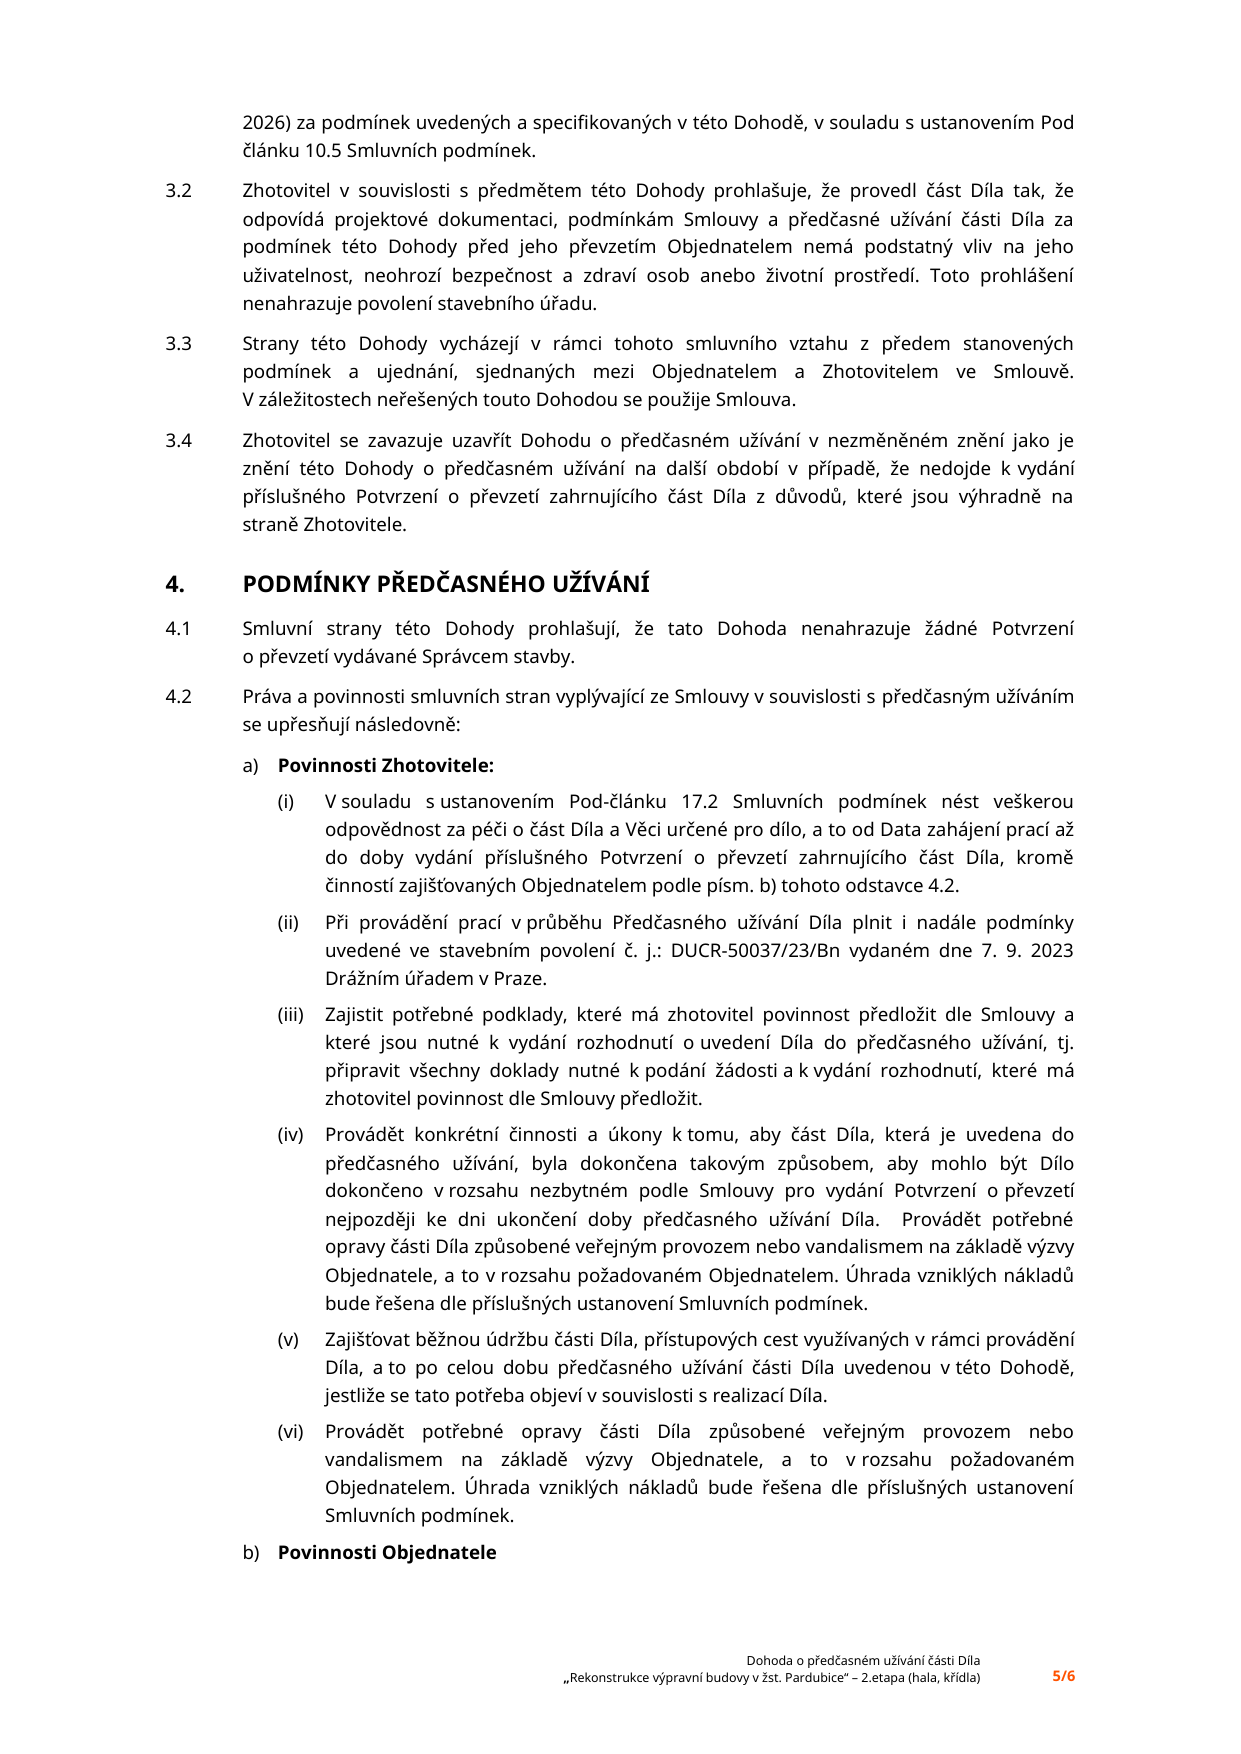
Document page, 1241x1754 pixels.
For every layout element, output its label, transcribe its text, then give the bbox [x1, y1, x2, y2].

text V souladu s ustanovením Pod-článku 17.2 Smluvních podmínek nést veškerou odpovědnost za péči o část Díla a Věci určené pro dílo, a to od Data zahájení prací až do doby vydání příslušného Potvrzení o převzetí zahrnujícího část Díla, kromě činností zajišťovaných Objednatelem podle písm. b) tohoto odstavce 4.2. [278, 788, 1075, 898]
text Povinnosti Objednatele [242, 1539, 1075, 1564]
text Strany této Dohody vycházejí v rámci tohoto smluvního vztahu z předem stanovených podmínek a ujednání, sjednaných mezi Objednatelem a Zhotovitelem ve Smlouvě. V záležitostech neřešených touto Dohodou se použije Smlouva. [165, 330, 1075, 412]
text Povinnosti Zhotovitele: [242, 752, 1075, 778]
text Zajistit potřebné podklady, které má zhotovitel povinnost předložit dle Smlouvy a které jsou nutné k vydání rozhodnutí o uvedení Díla do předčasného užívání, tj. připravit všechny doklady nutné k podání žádosti a k vydání rozhodnutí, které má zhotovitel povinnost dle Smlouvy předložit. [278, 1001, 1075, 1111]
text Zhotovitel se zavazuje uzavřít Dohodu o předčasném užívání v nezměněném znění jako je znění této Dohody o předčasném užívání na další období v případě, že nedojde k vydání příslušného Potvrzení o převzetí zahrnujícího část Díla z důvodů, které jsou výhradně na straně Zhotovitele. [165, 427, 1075, 537]
text Při provádění prací v průběhu Předčasného užívání Díla plnit i nadále podmínky uvedené ve stavebním povolení č. j.: DUCR-50037/23/Bn vydaném dne 7. 9. 2023 Drážním úřadem v Praze. [278, 909, 1075, 991]
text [165, 109, 1075, 163]
text PODMÍNKY PŘEDČASNÉHO UŽÍVÁNÍ [165, 568, 1075, 599]
text Provádět potřebné opravy části Díla způsobené veřejným provozem nebo vandalismem na základě výzvy Objednatele, a to v rozsahu požadovaném Objednatelem. Úhrada vzniklých nákladů bude řešena dle příslušných ustanovení Smluvních podmínek. [278, 1419, 1075, 1528]
text Smluvní strany této Dohody prohlašují, že tato Dohoda nenahrazuje žádné Potvrzení o převzetí vydávané Správcem stavby. [165, 615, 1075, 669]
text Zhotovitel v souvislosti s předmětem této Dohody prohlašuje, že provedl část Díla tak, že odpovídá projektové dokumentaci, podmínkám Smlouvy a předčasné užívání části Díla za podmínek této Dohody před jeho převzetím Objednatelem nemá podstatný vliv na jeho uživatelnost, neohrozí bezpečnost a zdraví osob anebo životní prostředí. Toto prohlášení nenahrazuje povolení stavebního úřadu. [165, 178, 1075, 315]
text Provádět konkrétní činnosti a úkony k tomu, aby část Díla, která je uvedena do předčasného užívání, byla dokončena takovým způsobem, aby mohlo být Dílo dokončeno v rozsahu nezbytném podle Smlouvy pro vydání Potvrzení o převzetí nejpozději ke dni ukončení doby předčasného užívání Díla. Provádět potřebné opravy části Díla způsobené veřejným provozem nebo vandalismem na základě výzvy Objednatele, a to v rozsahu požadovaném Objednatelem. Úhrada vzniklých nákladů bude řešena dle příslušných ustanovení Smluvních podmínek. [278, 1122, 1075, 1315]
text Práva a povinnosti smluvních stran vyplývající ze Smlouvy v souvislosti s předčasným užíváním se upřesňují následovně: [165, 684, 1075, 737]
text Zajišťovat běžnou údržbu části Díla, přístupových cest využívaných v rámci provádění Díla, a to po celou dobu předčasného užívání části Díla uvedenou v této Dohodě, jestliže se tato potřeba objeví v souvislosti s realizací Díla. [278, 1326, 1075, 1408]
